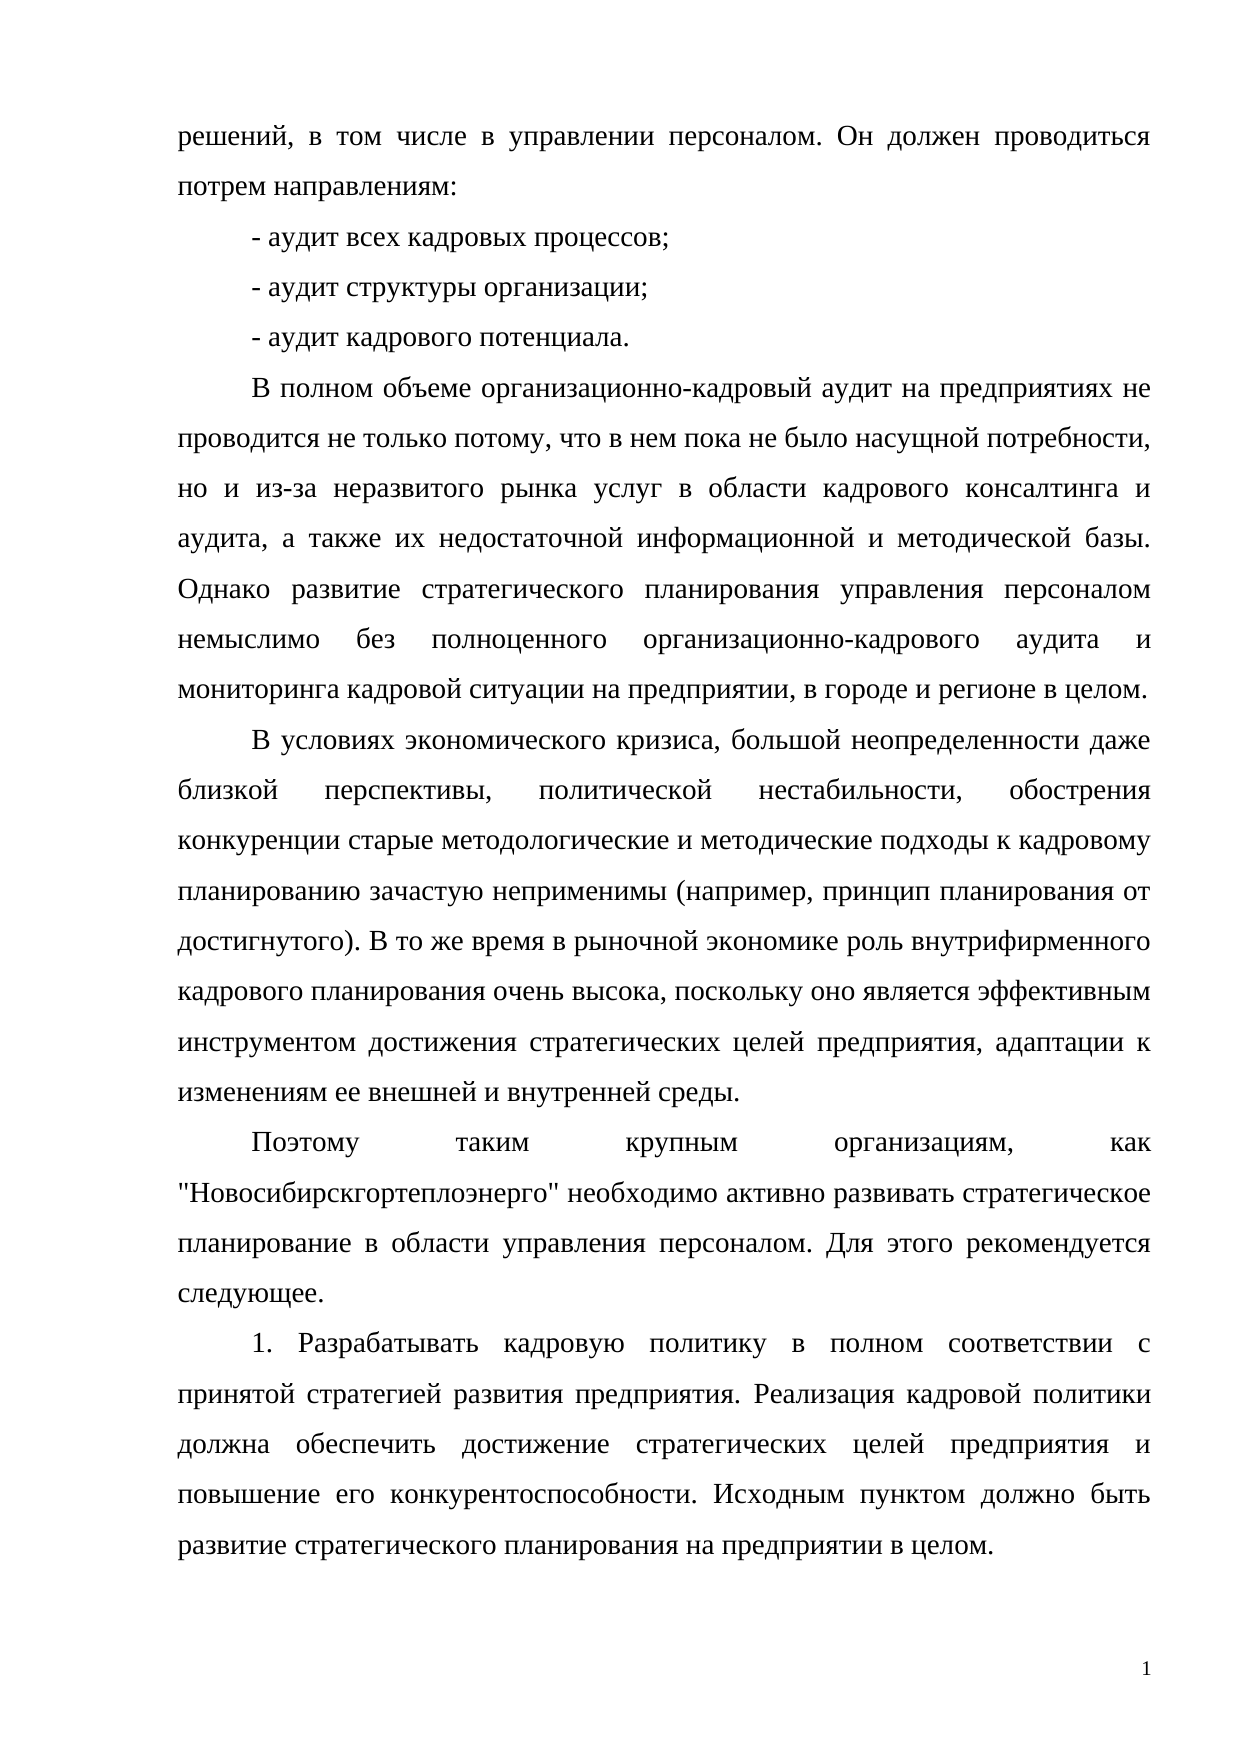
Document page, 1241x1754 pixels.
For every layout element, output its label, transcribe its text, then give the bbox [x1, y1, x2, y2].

text - аудит кадрового потенциала. [177, 319, 1152, 353]
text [177, 118, 1152, 202]
text 1. Разрабатывать кадровую политику в полном соответствии с принятой стратегией развития предприятия. Реализация кадровой политики должна обеспечить достижение стратегических целей предприятия и повышение его конкурентоспособности. Исходным пунктом должно быть развитие стратегического планирования на предприятии в целом. [177, 1326, 1152, 1560]
text В полном объеме организационно-кадровый аудит на предприятиях не проводится не только потому, что в нем пока не было насущной потребности, но и из-за неразвитого рынка услуг в области кадрового консалтинга и аудита, а также их недостаточной информационной и методической базы. Однако развитие стратегического планирования управления персоналом немыслимо без полноценного организационно-кадрового аудита и мониторинга кадровой ситуации на предприятии, в городе и регионе в целом. [177, 370, 1152, 705]
text - аудит структуры организации; [177, 269, 1152, 303]
text В условиях экономического кризиса, большой неопределенности даже близкой перспективы, политической нестабильности, обострения конкуренции старые методологические и методические подходы к кадровому планированию зачастую неприменимы (например, принцип планирования от достигнутого). В то же время в рыночной экономике роль внутрифирменного кадрового планирования очень высока, поскольку оно является эффективным инструментом достижения стратегических целей предприятия, адаптации к изменениям ее внешней и внутренней среды. [177, 722, 1152, 1108]
text Поэтому таким крупным организациям, как "Новосибирскгортеплоэнерго" необходимо активно развивать стратегическое планирование в области управления персоналом. Для этого рекомендуется следующее. [177, 1124, 1152, 1309]
text - аудит всех кадровых процессов; [177, 219, 1152, 252]
